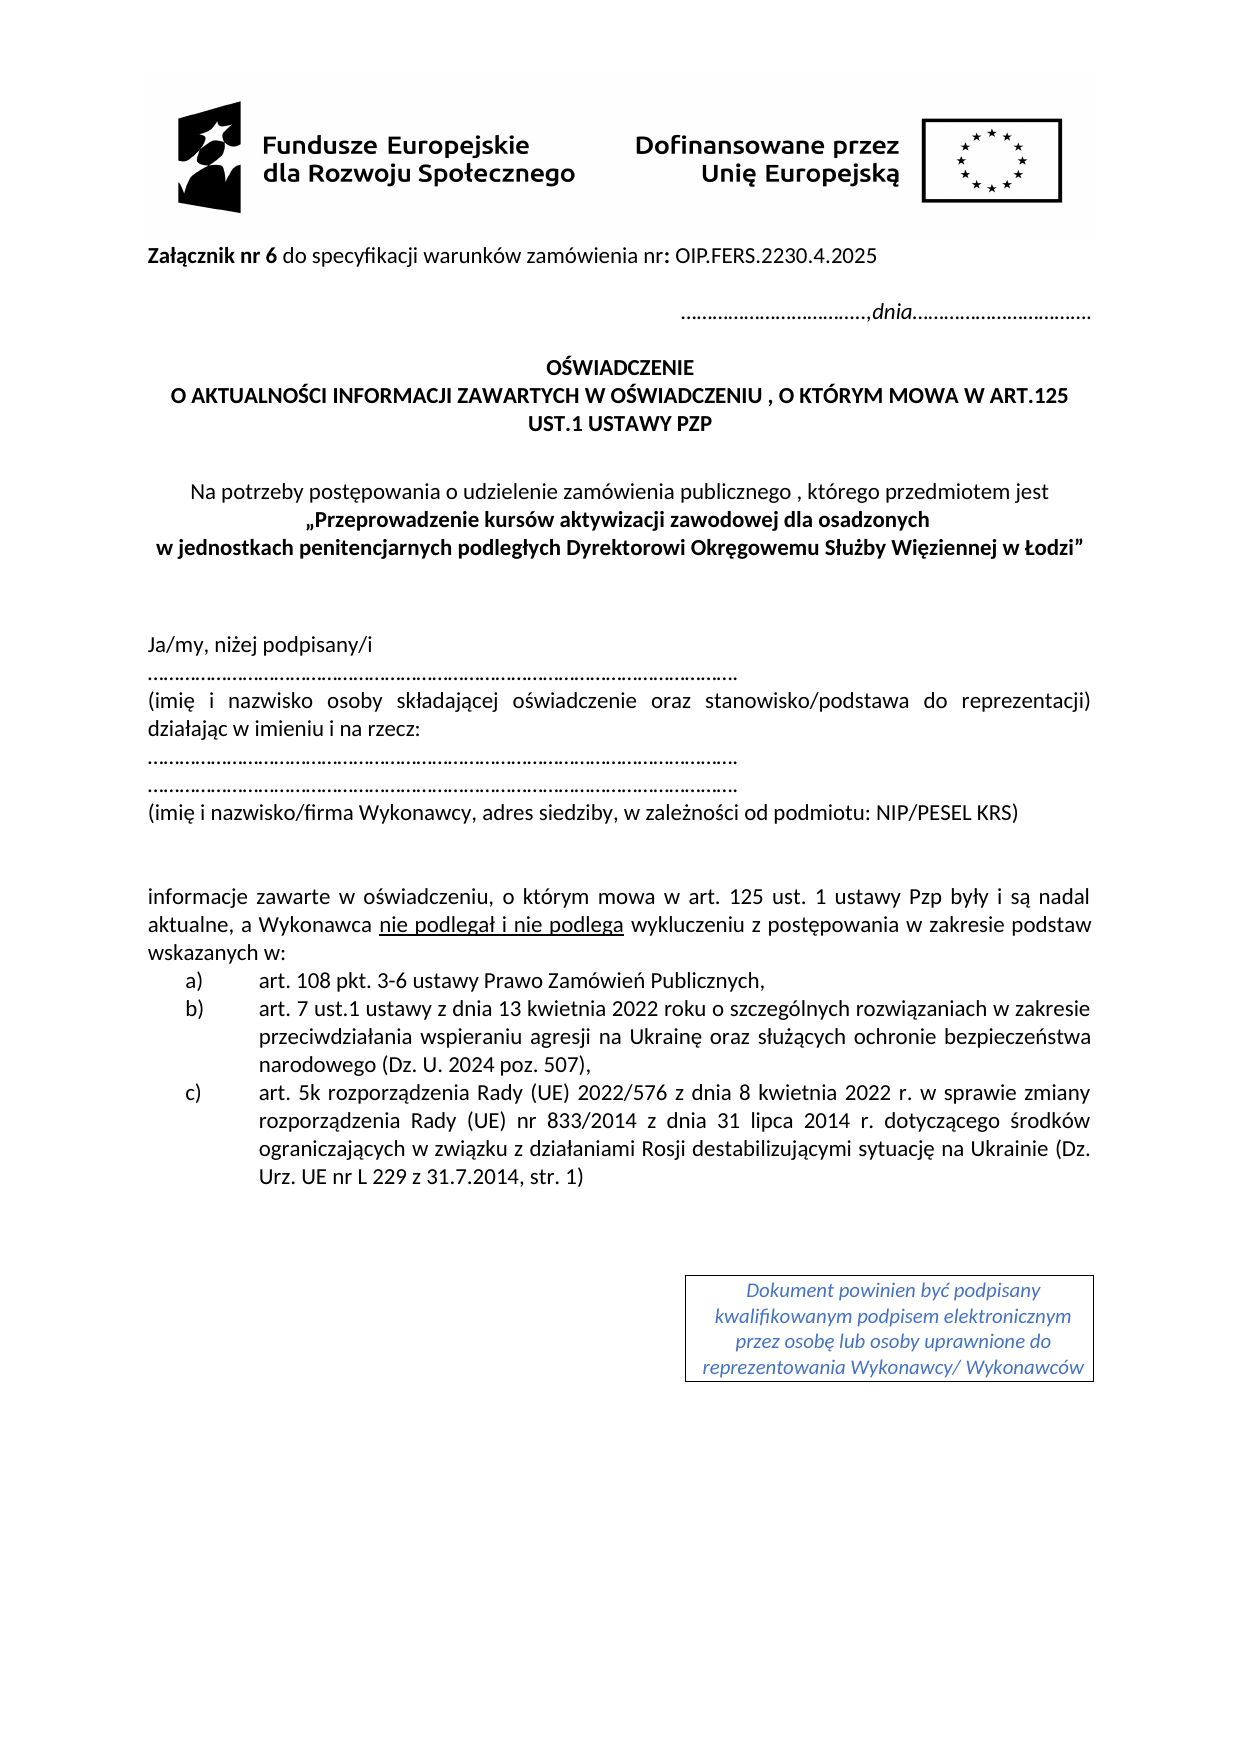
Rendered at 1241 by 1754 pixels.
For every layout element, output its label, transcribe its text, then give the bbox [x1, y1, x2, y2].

list art. 108 pkt. 3-6 ustawy Prawo Zamówień Publicznych, [185, 966, 1093, 994]
text (imię i nazwisko osoby składającej oświadczenie oraz stanowisko/podstawa do reprezentacji) działając w imieniu i na rzecz: [148, 686, 1093, 742]
text …………………………………………………………………………………………………. [148, 742, 1093, 770]
text (imię i nazwisko/firma Wykonawcy, adres siedziby, w zależności od podmiotu: NIP/PESEL KRS) [148, 798, 1093, 826]
text …………………………………………………………………………………………………. [148, 658, 1093, 686]
text reprezentowania Wykonawcy/ Wykonawców [686, 1351, 1093, 1381]
text Ja/my, niżej podpisany/i [148, 630, 1093, 658]
text przez osobę lub osoby uprawnione do [686, 1325, 1093, 1351]
text informacje zawarte w oświadczeniu, o którym mowa w art. 125 ust. 1 ustawy Pzp były i są nadal aktualne, a Wykonawca nie podlegał i nie podlega wykluczeniu z postępowania w zakresie podstaw wskazanych w: [148, 882, 1093, 966]
text Dokument powinien być podpisany [686, 1276, 1093, 1300]
list art. 7 ust.1 ustawy z dnia 13 kwietnia 2022 roku o szczególnych rozwiązaniach w zakresie przeciwdziałania wspieraniu agresji na Ukrainę oraz służących ochronie bezpieczeństwa narodowego (Dz. U. 2024 poz. 507), [185, 994, 1093, 1078]
text O AKTUALNOŚCI INFORMACJI ZAWARTYCH W OŚWIADCZENIU , O KTÓRYM MOWA W ART.125 UST.1 USTAWY PZP [148, 381, 1093, 437]
picture [147, 73, 1093, 241]
list art. 5k rozporządzenia Rady (UE) 2022/576 z dnia 8 kwietnia 2022 r. w sprawie zmiany rozporządzenia Rady (UE) nr 833/2014 z dnia 31 lipca 2014 r. dotyczącego środków ograniczających w związku z działaniami Rosji destabilizującymi sytuację na Ukrainie (Dz. Urz. UE nr L 229 z 31.7.2014, str. 1) [185, 1078, 1093, 1190]
text OŚWIADCZENIE [148, 353, 1093, 381]
text Na potrzeby postępowania o udzielenie zamówienia publicznego , którego przedmiotem jest „Przeprowadzenie kursów aktywizacji zawodowej dla osadzonych w jednostkach penitencjarnych podległych Dyrektorowi Okręgowemu Służby Więziennej w Łodzi” [148, 477, 1093, 561]
text ……………………………..,dnia……………………………. [148, 297, 1093, 325]
text …………………………………………………………………………………………………. [148, 770, 1093, 798]
text Załącznik nr 6 do specyfikacji warunków zamówienia nr: OIP.FERS.2230.4.2025 [148, 241, 1093, 269]
text kwalifikowanym podpisem elektronicznym [686, 1300, 1093, 1325]
